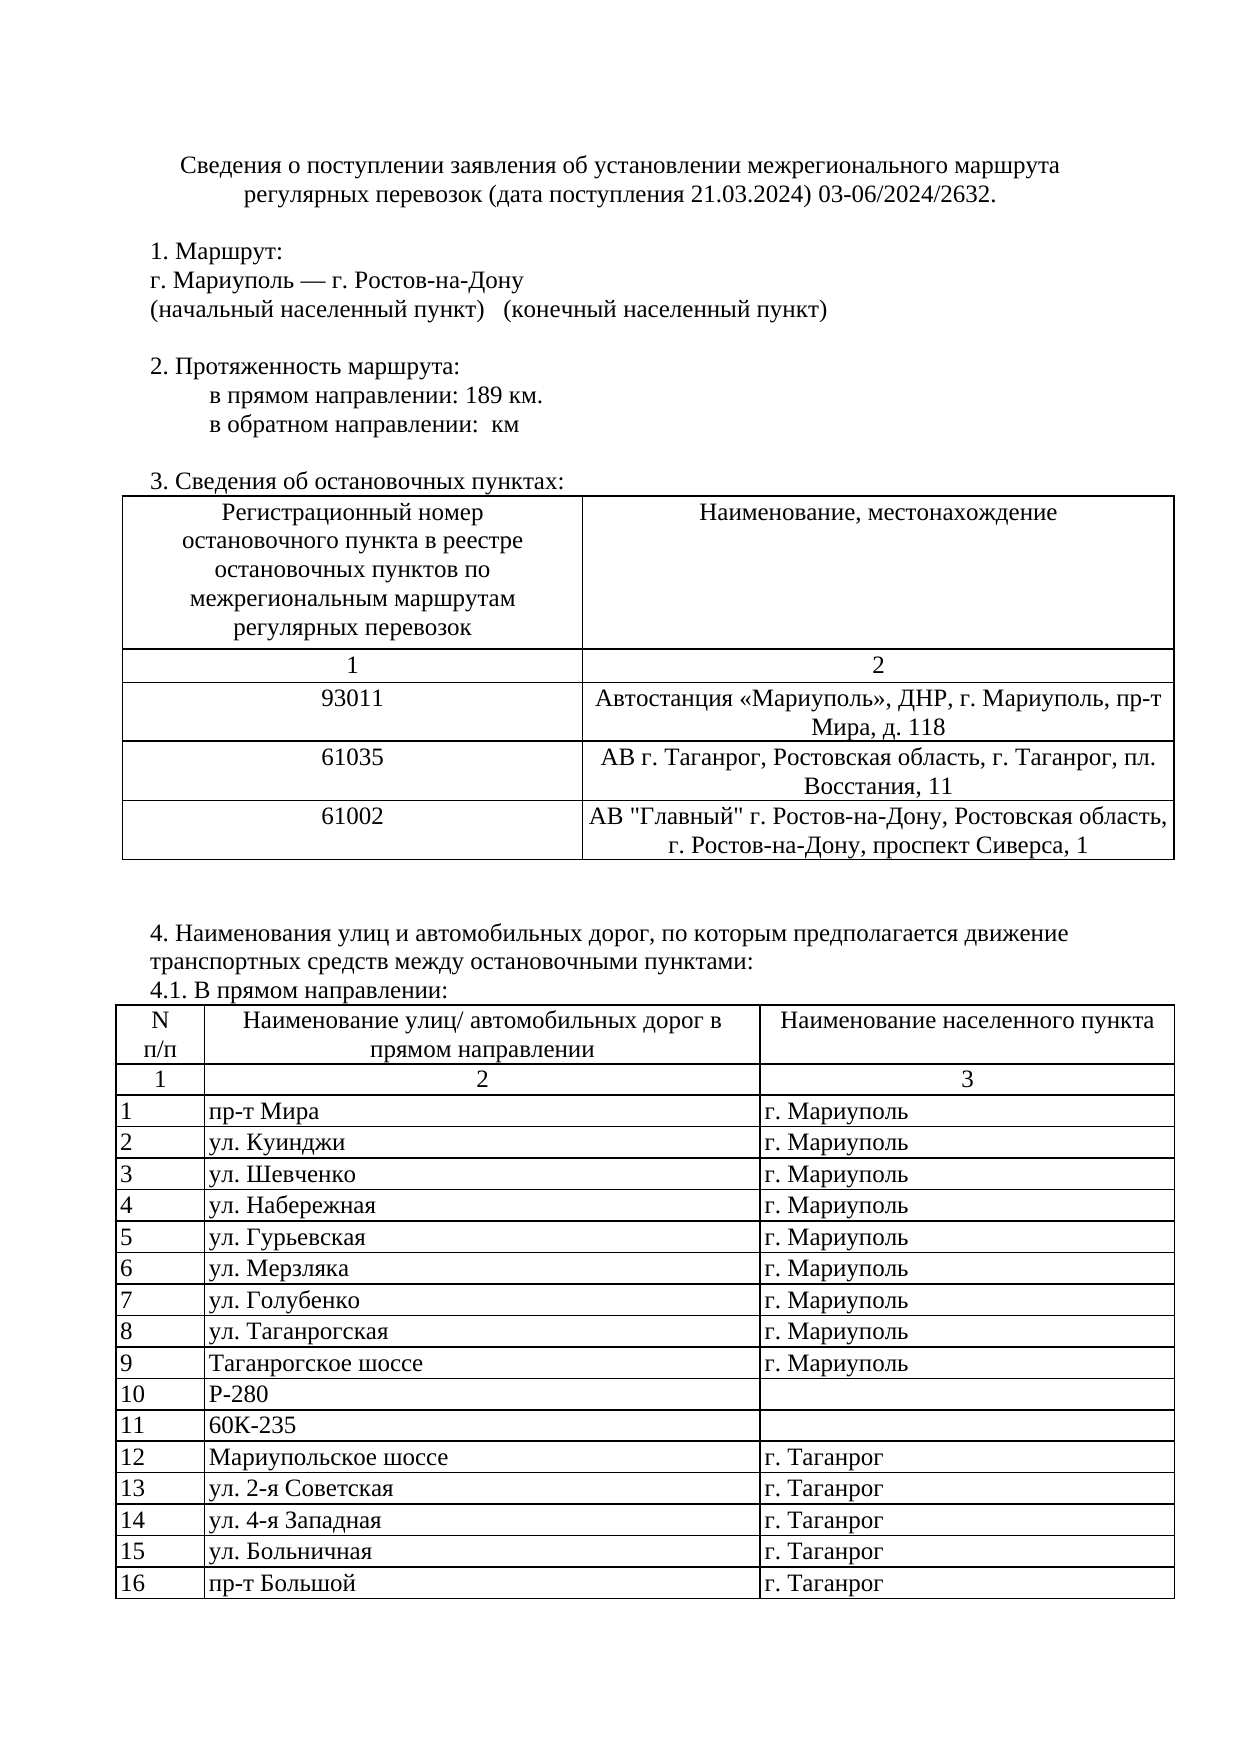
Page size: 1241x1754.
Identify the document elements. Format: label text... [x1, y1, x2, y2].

table_cell ул. 2-я Советская [205, 1473, 759, 1503]
table_header Регистрационный номер остановочного пункта в реестре остановочных пунктов по межрегиональным маршрутам регулярных перевозок [123, 497, 582, 648]
table_cell [761, 1379, 1174, 1409]
table_cell г. Мариуполь [761, 1190, 1174, 1220]
table_cell г. Мариуполь [761, 1285, 1174, 1314]
table_cell г. Мариуполь [761, 1127, 1174, 1157]
table_cell 13 [117, 1473, 204, 1503]
table_header Наименование населенного пункта [761, 1006, 1174, 1063]
table_cell пр-т Мира [205, 1096, 759, 1126]
text 2. Протяженность маршрута: [150, 351, 1090, 380]
table_cell г. Мариуполь [761, 1253, 1174, 1283]
table_cell 10 [117, 1379, 204, 1409]
table_cell 9 [117, 1348, 204, 1377]
table_cell г. Таганрог [761, 1442, 1174, 1472]
text 4. Наименования улиц и автомобильных дорог, по которым предполагается движение транспортных средств между остановочными пунктами: [150, 918, 1090, 975]
table_cell АВ г. Таганрог, Ростовская область, г. Таганрог, пл. Восстания, 11 [583, 742, 1173, 799]
table_cell ул. Больничная [205, 1536, 759, 1566]
table_cell г. Таганрог [761, 1536, 1174, 1566]
table_cell пр-т Большой [205, 1568, 759, 1598]
table_cell ул. Таганрогская [205, 1316, 759, 1346]
table_cell 2 [583, 650, 1173, 681]
table_cell 4 [117, 1190, 204, 1220]
table_cell 15 [117, 1536, 204, 1566]
table_cell ул. Голубенко [205, 1285, 759, 1314]
table_cell АВ "Главный" г. Ростов-на-Дону, Ростовская область, г. Ростов-на-Дону, проспект Сиверса, 1 [583, 801, 1173, 858]
table_cell г. Мариуполь [761, 1316, 1174, 1346]
table_cell ул. 4-я Западная [205, 1505, 759, 1535]
table_cell 3 [117, 1159, 204, 1189]
table_cell ул. Шевченко [205, 1159, 759, 1189]
table_cell 12 [117, 1442, 204, 1472]
table_cell г. Таганрог [761, 1473, 1174, 1503]
table_cell Мариупольское шоссе [205, 1442, 759, 1472]
table_header Наименование, местонахождение [583, 497, 1173, 648]
table_header N п/п [117, 1006, 204, 1063]
table_cell 60К-235 [205, 1411, 759, 1440]
table_cell 2 [205, 1065, 759, 1094]
table_cell ул. Набережная [205, 1190, 759, 1220]
table_cell 8 [117, 1316, 204, 1346]
table_cell ул. Гурьевская [205, 1222, 759, 1252]
table_cell ул. Мерзляка [205, 1253, 759, 1283]
text 3. Сведения об остановочных пунктах: [150, 466, 1090, 495]
table_cell 93011 [123, 683, 582, 740]
table_cell 5 [117, 1222, 204, 1252]
table_cell 6 [117, 1253, 204, 1283]
table_cell 1 [117, 1096, 204, 1126]
table_cell ул. Куинджи [205, 1127, 759, 1157]
text в прямом направлении: 189 км. [150, 380, 1090, 409]
table_cell 14 [117, 1505, 204, 1535]
table_cell [761, 1411, 1174, 1440]
table_header Наименование улиц/ автомобильных дорог в прямом направлении [205, 1006, 759, 1063]
table_cell 61035 [123, 742, 582, 799]
text г. Мариуполь — г. Ростов-на-Дону [150, 265, 1090, 294]
table_cell Р-280 [205, 1379, 759, 1409]
table_cell г. Мариуполь [761, 1159, 1174, 1189]
table_cell 16 [117, 1568, 204, 1598]
table_cell г. Мариуполь [761, 1222, 1174, 1252]
text 1. Маршрут: [150, 236, 1090, 265]
table_cell 1 [117, 1065, 204, 1094]
table_cell г. Мариуполь [761, 1348, 1174, 1377]
table_cell 3 [761, 1065, 1174, 1094]
table_cell г. Таганрог [761, 1568, 1174, 1598]
text 4.1. В прямом направлении: [150, 975, 1090, 1004]
table_cell г. Таганрог [761, 1505, 1174, 1535]
table_cell 61002 [123, 801, 582, 858]
table_cell 11 [117, 1411, 204, 1440]
table_cell г. Мариуполь [761, 1096, 1174, 1126]
text в обратном направлении: км [150, 409, 1090, 437]
table_cell 2 [117, 1127, 204, 1157]
table_cell 1 [123, 650, 582, 681]
table_cell Таганрогское шоссе [205, 1348, 759, 1377]
table_cell Автостанция «Мариуполь», ДНР, г. Мариуполь, пр-т Мира, д. 118 [583, 683, 1173, 740]
text Сведения о поступлении заявления об установлении межрегионального маршрута регулярных перевозок (дата поступления 21.03.2024) 03-06/2024/2632. [150, 150, 1090, 207]
table_cell 7 [117, 1285, 204, 1314]
text (начальный населенный пункт) (конечный населенный пункт) [150, 294, 1090, 322]
